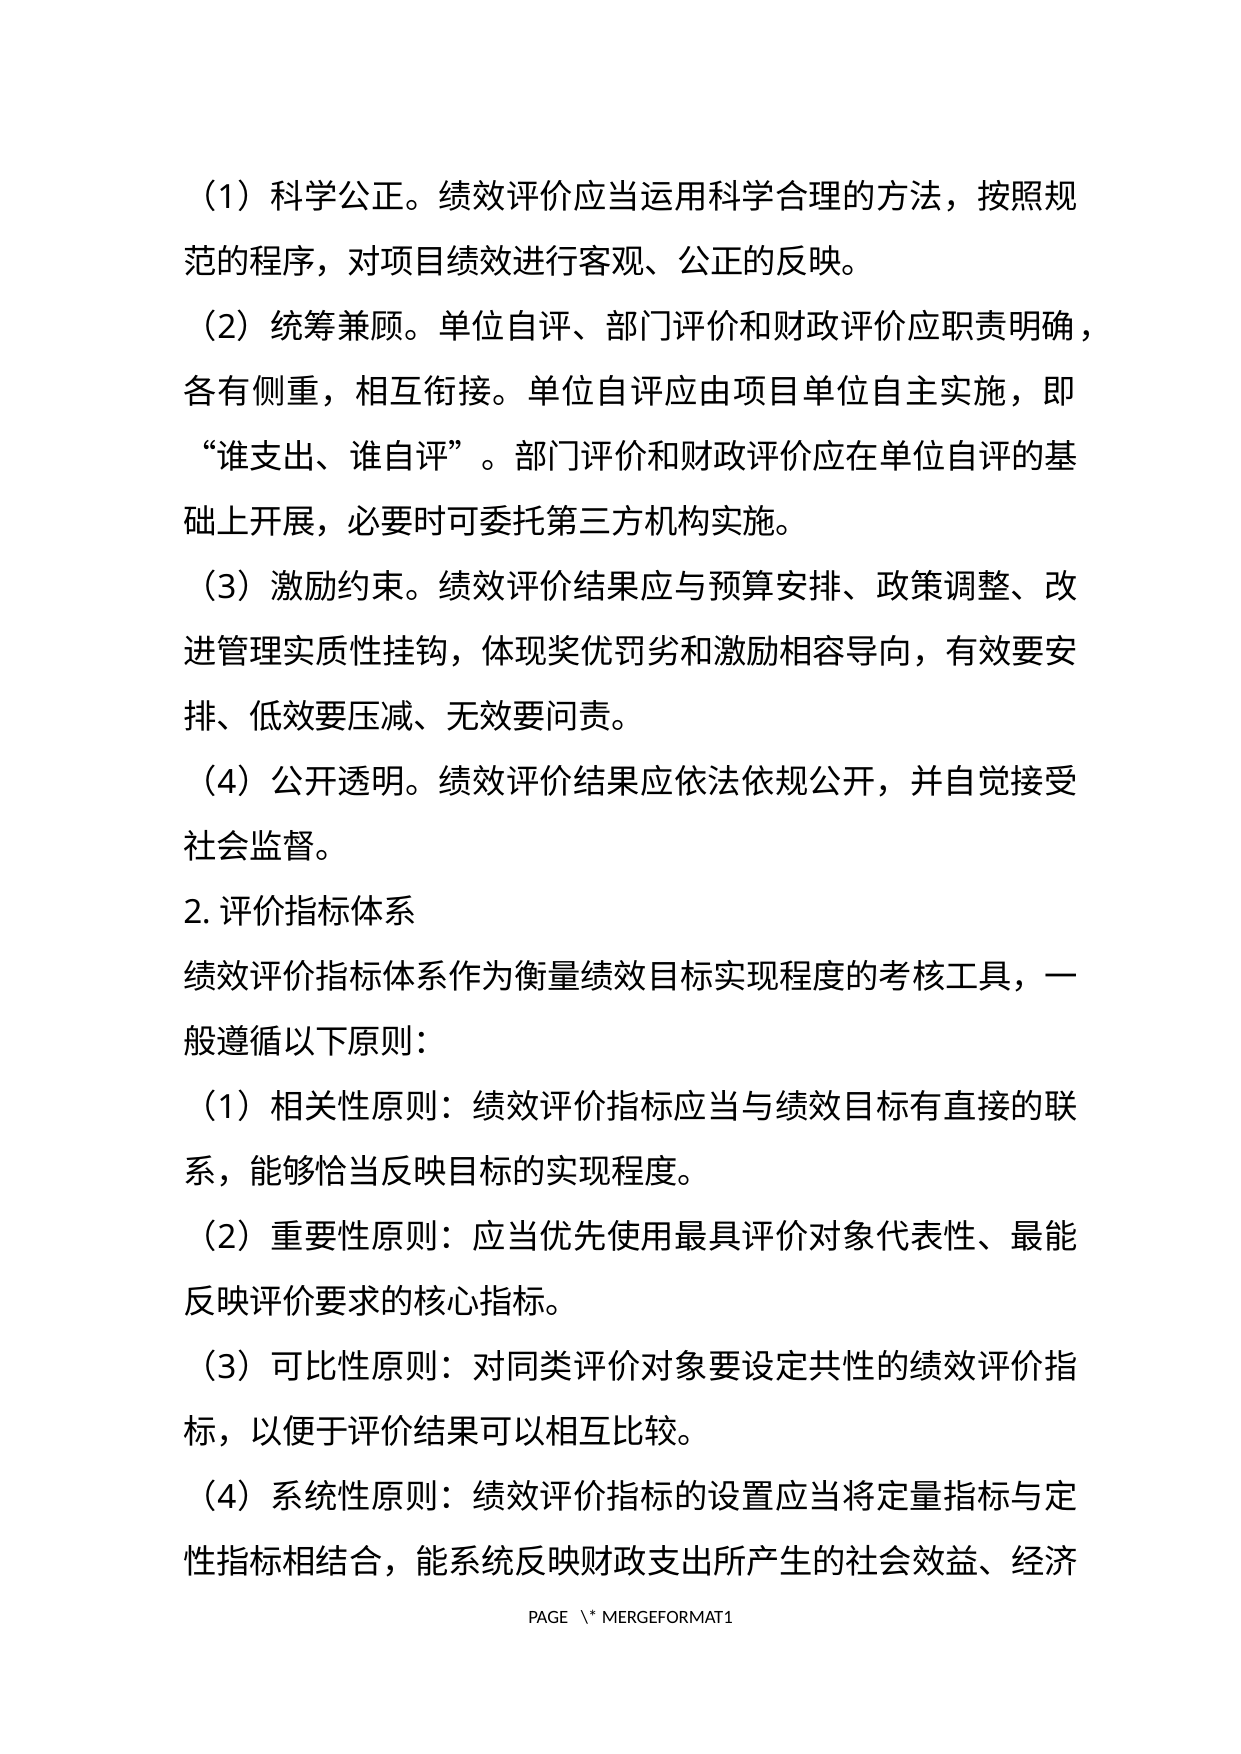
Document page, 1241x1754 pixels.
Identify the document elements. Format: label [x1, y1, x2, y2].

text [183, 162, 1078, 1592]
